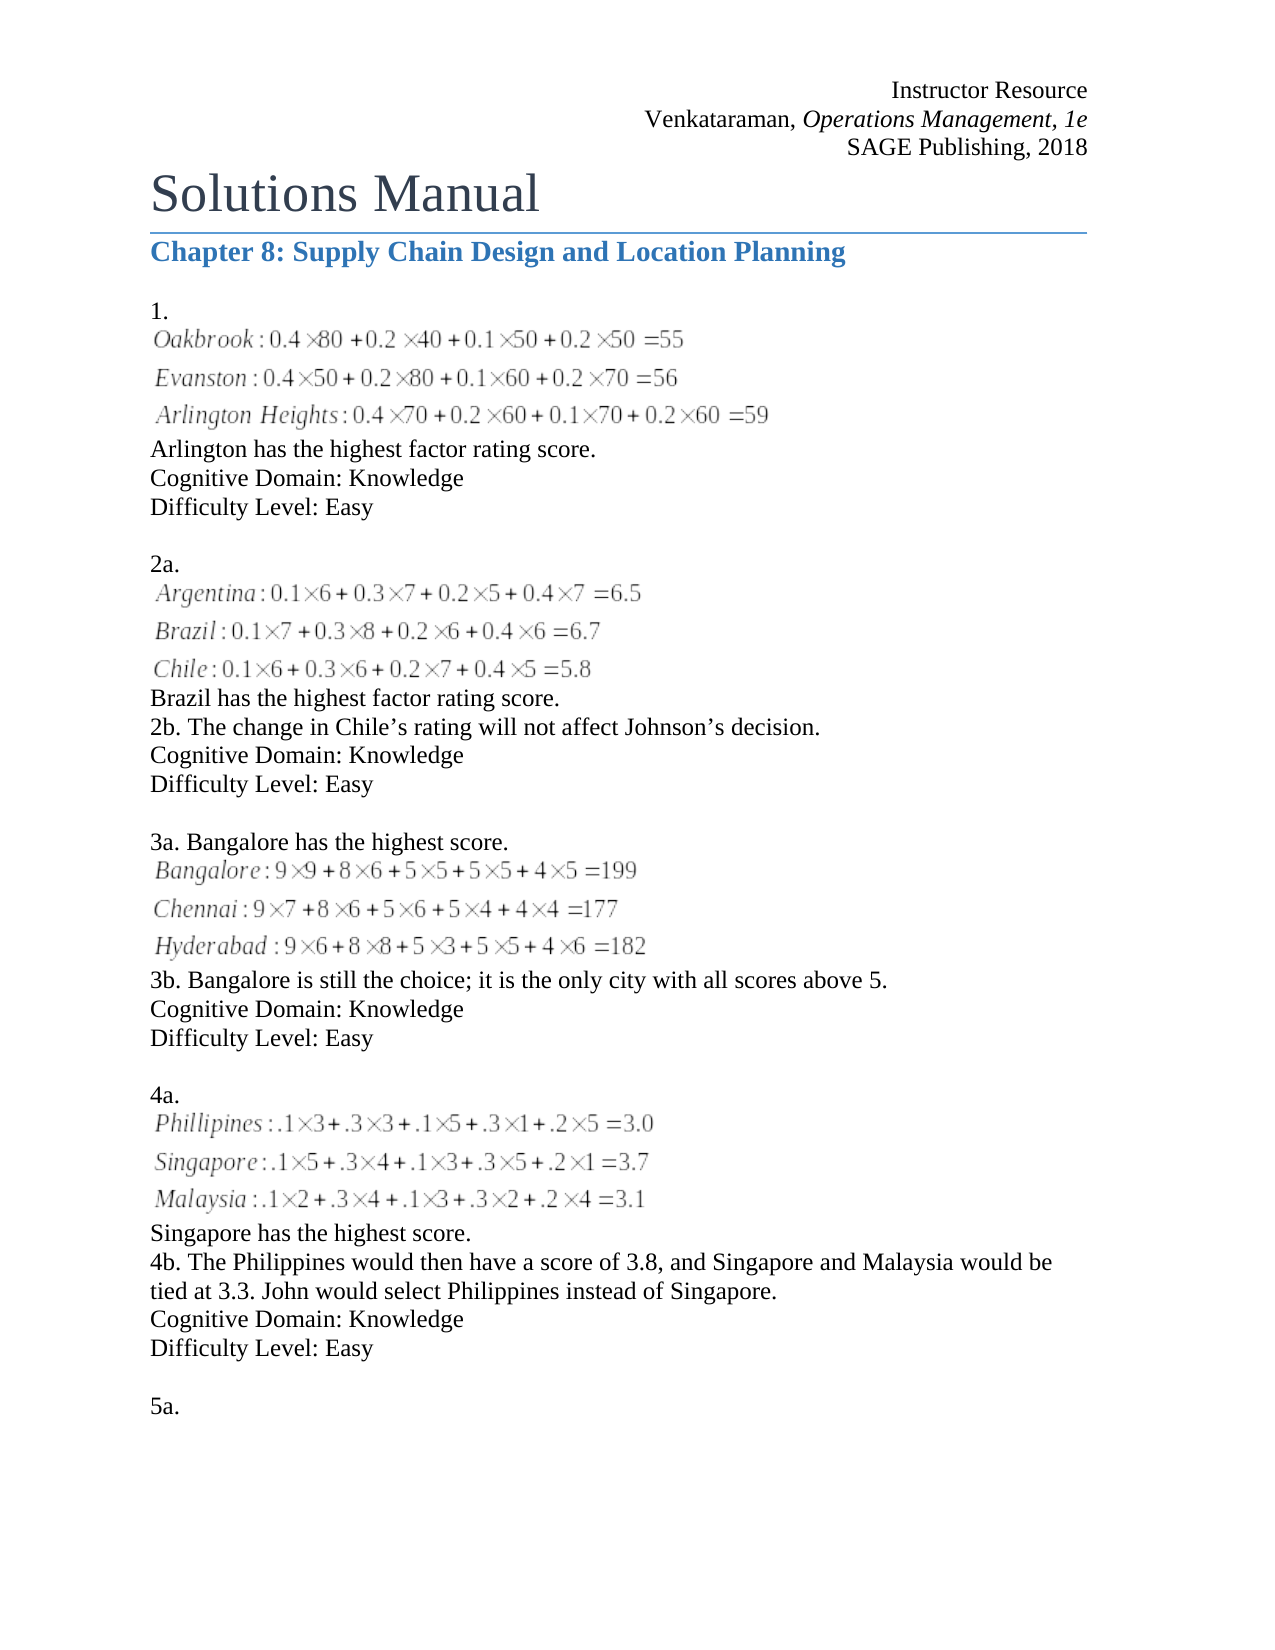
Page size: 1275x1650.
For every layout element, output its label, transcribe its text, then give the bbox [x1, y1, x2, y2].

text 4b. The Philippines would then have a score of 3.8, and Singapore and Malaysia would be tied at 3.3. John would select Philippines instead of Singapore. [150, 1247, 1087, 1304]
text Cognitive Domain: Knowledge [150, 994, 1087, 1023]
text Singapore has the highest score. [150, 1218, 1087, 1247]
text 3b. Bangalore is still the choice; it is the only city with all scores above 5. [150, 965, 1087, 994]
text Difficulty Level: Easy [150, 492, 1087, 521]
text 5a. [150, 1391, 1087, 1419]
text 2b. The change in Chile’s rating will not affect Johnson’s decision. [150, 712, 1087, 741]
text 2a. [150, 549, 1087, 578]
text Brazil has the highest factor rating score. [150, 683, 1087, 712]
text 3a. Bangalore has the highest score. [150, 827, 1087, 856]
title Solutions Manual [150, 161, 1087, 232]
text Difficulty Level: Easy [150, 1333, 1087, 1362]
text Cognitive Domain: Knowledge [150, 463, 1087, 492]
text Difficulty Level: Easy [150, 769, 1087, 798]
text 1. [150, 296, 1087, 325]
subtitle Chapter 8: Supply Chain Design and Location Planning [150, 234, 1087, 267]
text Difficulty Level: Easy [150, 1023, 1087, 1051]
text Arlington has the highest factor rating score. [150, 434, 1087, 463]
text Cognitive Domain: Knowledge [150, 741, 1087, 769]
text 4a. [150, 1080, 1087, 1109]
text Cognitive Domain: Knowledge [150, 1304, 1087, 1333]
